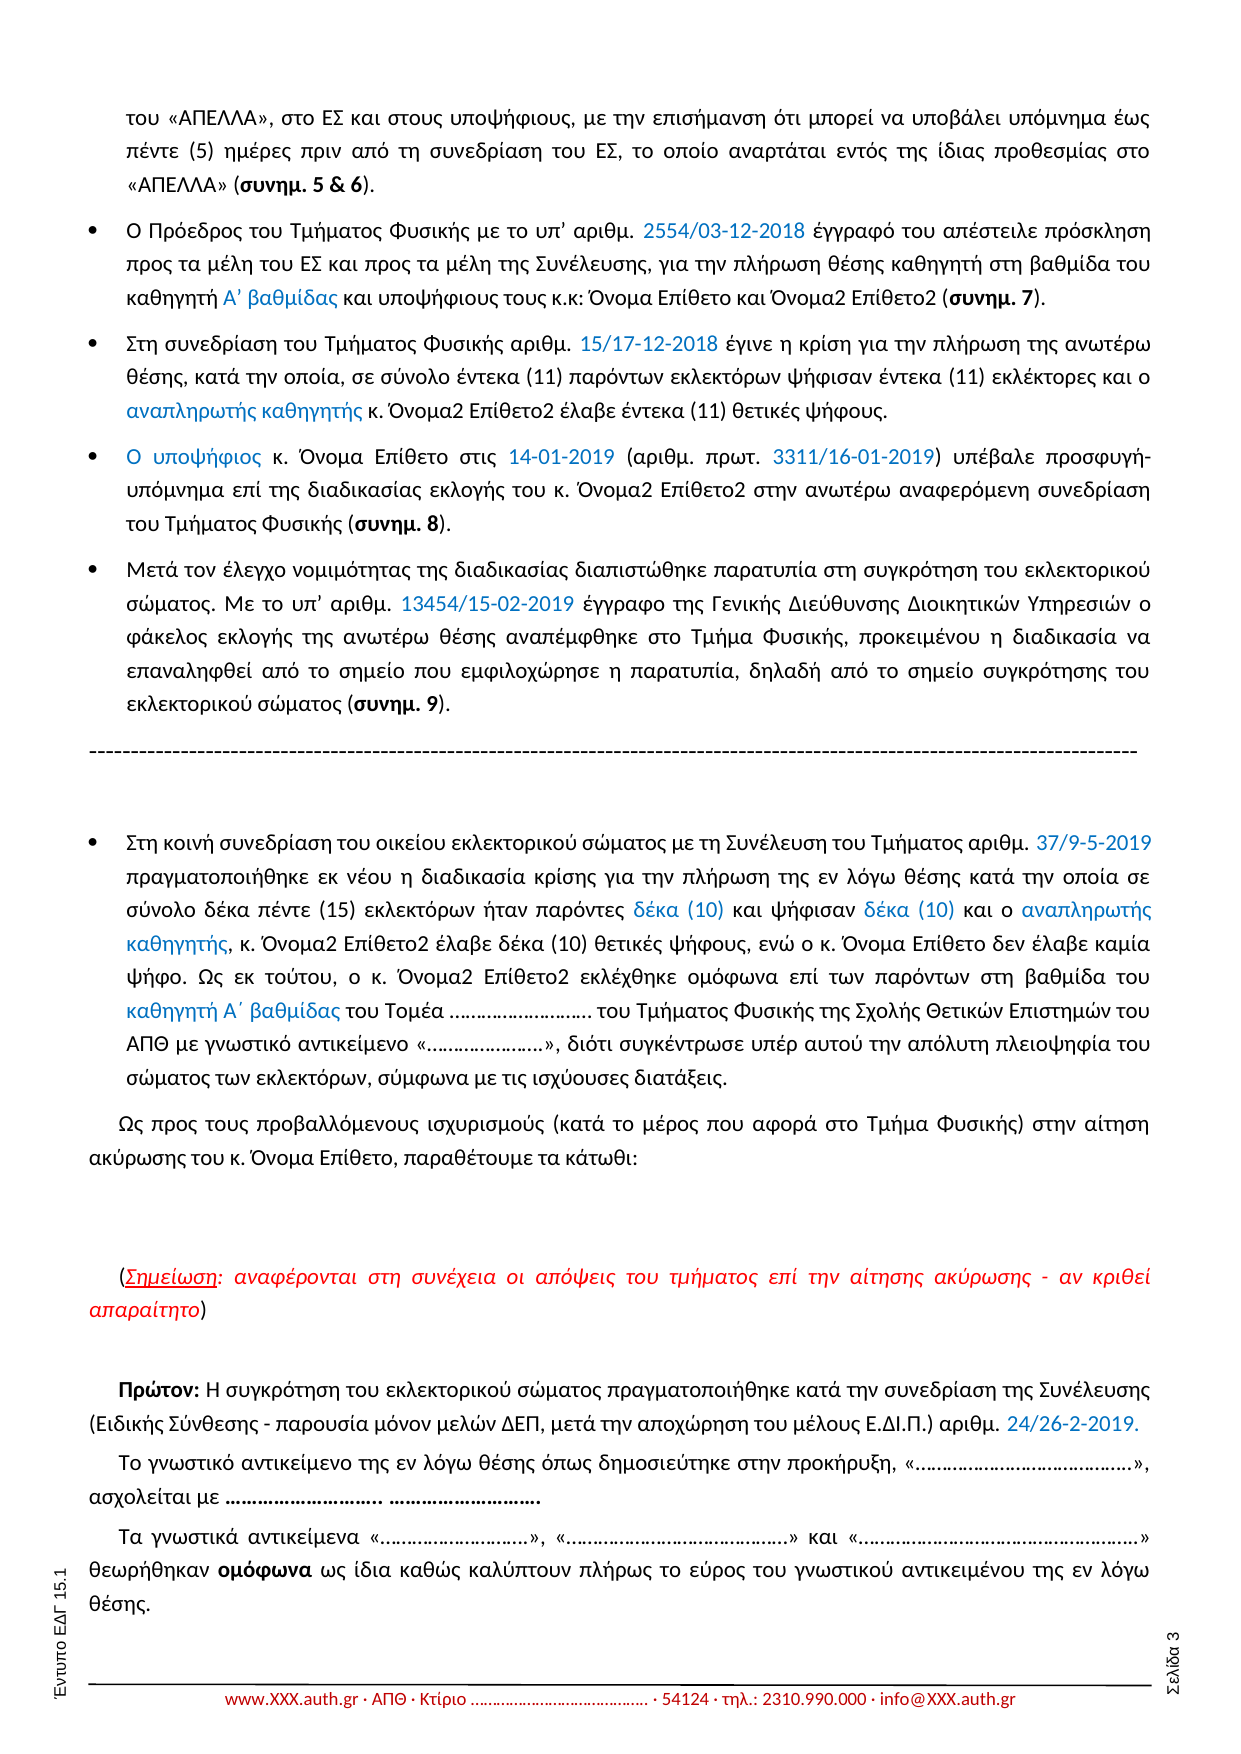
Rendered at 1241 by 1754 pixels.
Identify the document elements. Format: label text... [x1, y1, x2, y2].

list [89, 103, 1152, 198]
text Το γνωστικό αντικείμενο της εν λόγω θέσης όπως δημοσιεύτηκε στην προκήρυξη, «…………………………………..», ασχολείται με ……………………….. ………………………. [89, 1448, 1152, 1510]
list Στη συνεδρίαση του Τμήματος Φυσικής αριθμ. 15/17-12-2018 έγινε η κρίση για την πλήρωση της ανωτέρω θέσης, κατά την οποία, σε σύνολο έντεκα (11) παρόντων εκλεκτόρων ψήφισαν έντεκα (11) εκλέκτορες και ο αναπληρωτής καθηγητής κ. Όνομα2 Επίθετο2 έλαβε έντεκα (11) θετικές ψήφους. [89, 329, 1152, 424]
text Τα γνωστικά αντικείμενα «……………………….», «……………………………………» και «……………………………………………..» θεωρήθηκαν ομόφωνα ως ίδια καθώς καλύπτουν πλήρως το εύρος του γνωστικού αντικειμένου της εν λόγω θέσης. [89, 1522, 1152, 1617]
text ------------------------------------------------------------------------------------------------------------------------------ [89, 735, 1152, 764]
list Ο Πρόεδρος του Τμήματος Φυσικής με το υπ’ αριθμ. 2554/03-12-2018 έγγραφό του απέστειλε πρόσκληση προς τα μέλη του ΕΣ και προς τα μέλη της Συνέλευσης, για την πλήρωση θέσης καθηγητή στη βαθμίδα του καθηγητή Α’ βαθμίδας και υποψήφιους τους κ.κ: Όνομα Επίθετο και Όνομα2 Επίθετο2 (συνημ. 7). [89, 216, 1152, 311]
list Στη κοινή συνεδρίαση του οικείου εκλεκτορικού σώματος με τη Συνέλευση του Τμήματος αριθμ. 37/9-5-2019 πραγματοποιήθηκε εκ νέου η διαδικασία κρίσης για την πλήρωση της εν λόγω θέσης κατά την οποία σε σύνολο δέκα πέντε (15) εκλεκτόρων ήταν παρόντες δέκα (10) και ψήφισαν δέκα (10) και ο αναπληρωτής καθηγητής, κ. Όνομα2 Επίθετο2 έλαβε δέκα (10) θετικές ψήφους, ενώ ο κ. Όνομα Επίθετο δεν έλαβε καμία ψήφο. Ως εκ τούτου, ο κ. Όνομα2 Επίθετο2 εκλέχθηκε ομόφωνα επί των παρόντων στη βαθμίδα του καθηγητή Α΄ βαθμίδας του Τομέα ……………………… του Τμήματος Φυσικής της Σχολής Θετικών Επιστημών του ΑΠΘ με γνωστικό αντικείμενο «………………….», διότι συγκέντρωσε υπέρ αυτού την απόλυτη πλειοψηφία του σώματος των εκλεκτόρων, σύμφωνα με τις ισχύουσες διατάξεις. [89, 828, 1152, 1091]
text (Σημείωση: αναφέρονται στη συνέχεια οι απόψεις του τμήματος επί την αίτησης ακύρωσης - αν κριθεί απαραίτητο) [89, 1262, 1152, 1324]
list Μετά τον έλεγχο νομιμότητας της διαδικασίας διαπιστώθηκε παρατυπία στη συγκρότηση του εκλεκτορικού σώματος. Με το υπ’ αριθμ. 13454/15-02-2019 έγγραφο της Γενικής Διεύθυνσης Διοικητικών Υπηρεσιών ο φάκελος εκλογής της ανωτέρω θέσης αναπέμφθηκε στο Τμήμα Φυσικής, προκειμένου η διαδικασία να επαναληφθεί από το σημείο που εμφιλοχώρησε η παρατυπία, δηλαδή από το σημείο συγκρότησης του εκλεκτορικού σώματος (συνημ. 9). [89, 555, 1152, 717]
list Ο υποψήφιος κ. Όνομα Επίθετο στις 14-01-2019 (αριθμ. πρωτ. 3311/16-01-2019) υπέβαλε προσφυγή-υπόμνημα επί της διαδικασίας εκλογής του κ. Όνομα2 Επίθετο2 στην ανωτέρω αναφερόμενη συνεδρίαση του Τμήματος Φυσικής (συνημ. 8). [89, 442, 1152, 537]
text Πρώτον: Η συγκρότηση του εκλεκτορικού σώματος πραγματοποιήθηκε κατά την συνεδρίαση της Συνέλευσης (Ειδικής Σύνθεσης - παρουσία μόνον μελών ΔΕΠ, μετά την αποχώρηση του μέλους Ε.ΔΙ.Π.) αριθμ. 24/26-2-2019. [89, 1375, 1152, 1437]
text Ως προς τους προβαλλόμενους ισχυρισμούς (κατά το μέρος που αφορά στο Τμήμα Φυσικής) στην αίτηση ακύρωσης του κ. Όνομα Επίθετο, παραθέτουμε τα κάτωθι: [89, 1109, 1152, 1171]
